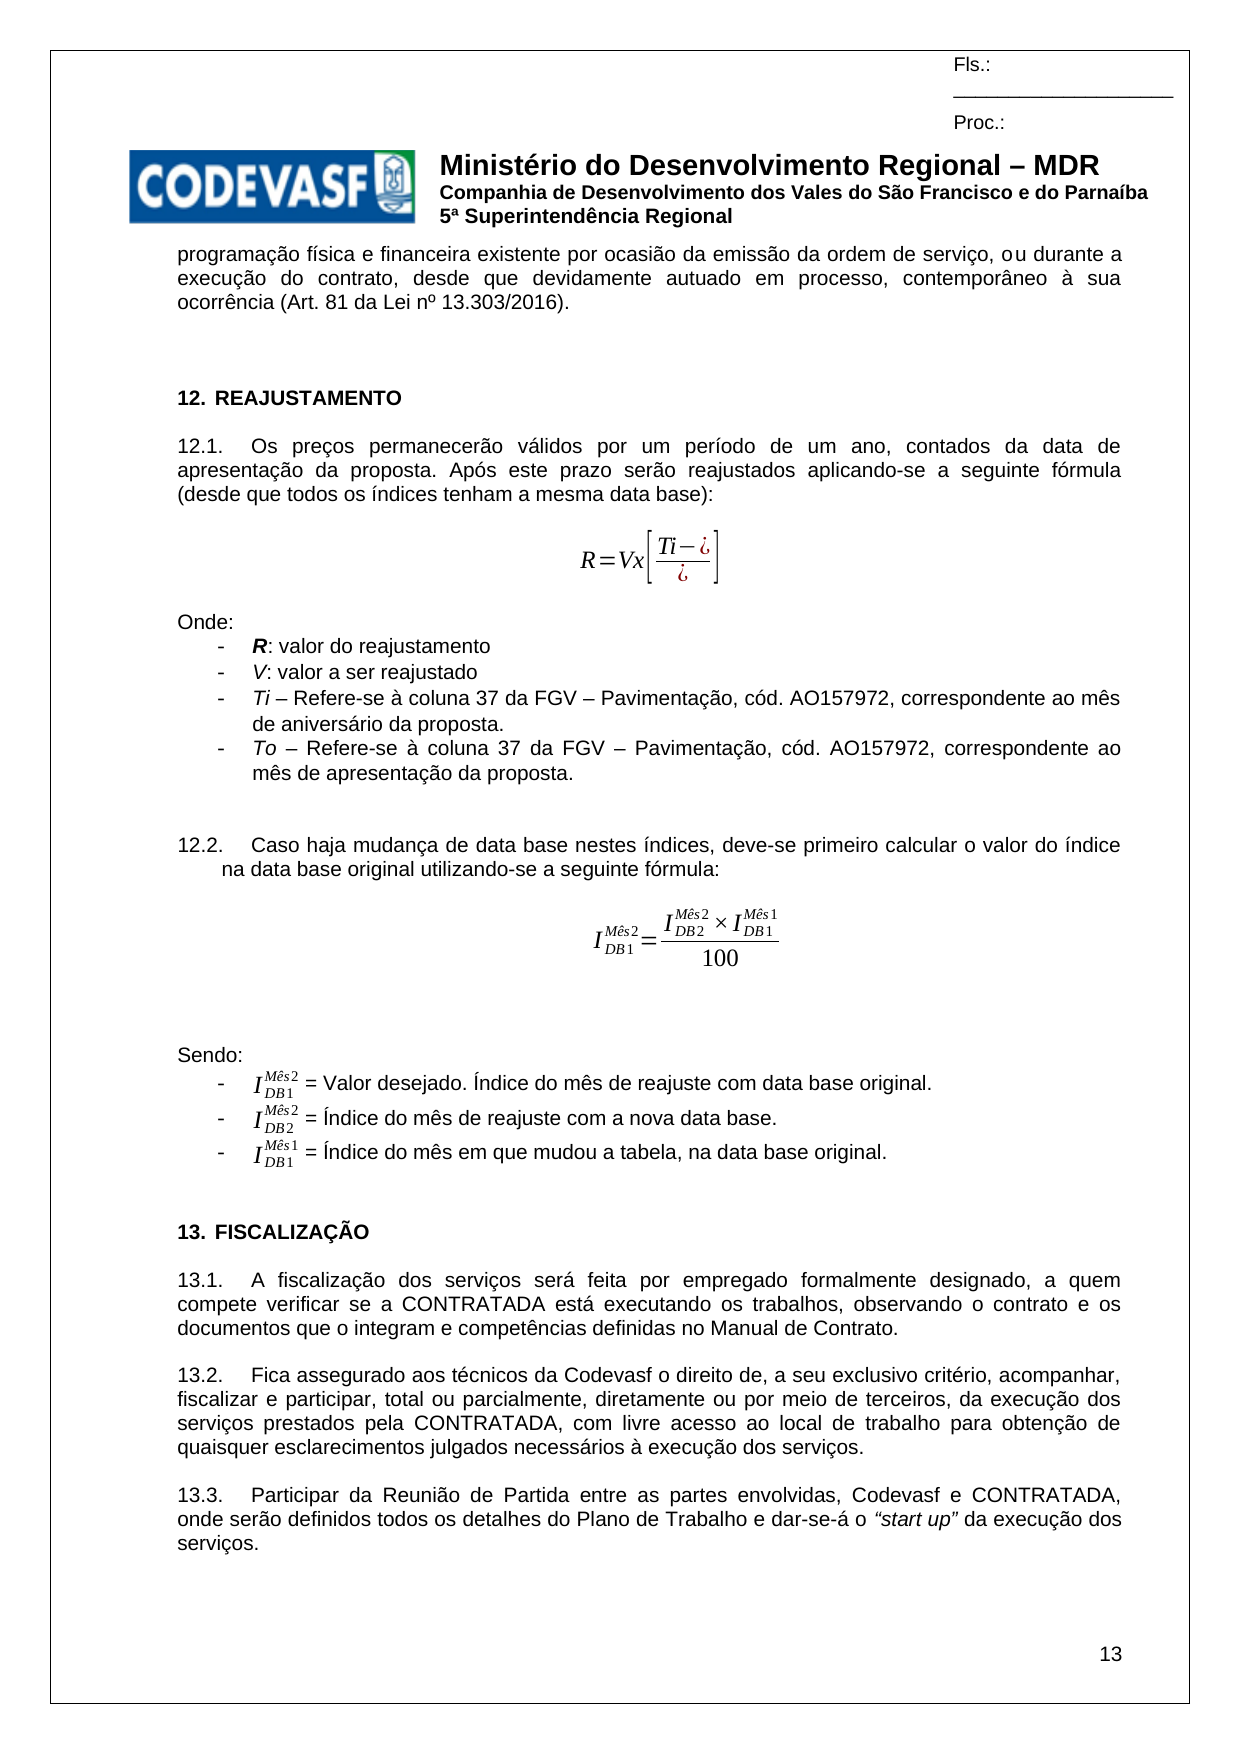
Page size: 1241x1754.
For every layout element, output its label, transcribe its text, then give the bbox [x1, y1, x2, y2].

subtitle REAJUSTAMENTO [177, 386, 1122, 410]
text Sendo: [177, 1043, 1122, 1067]
list R: valor do reajustamento [214, 634, 1122, 660]
text Onde: [177, 610, 1122, 634]
picture [129, 150, 417, 226]
text 13.2. Fica assegurado aos técnicos da Codevasf o direito de, a seu exclusivo critério, acompanhar, fiscalizar e participar, total ou parcialmente, diretamente ou por meio de terceiros, da execução dos serviços prestados pela CONTRATADA, com livre acesso ao local de trabalho para obtenção de quaisquer esclarecimentos julgados necessários à execução dos serviços. [177, 1363, 1122, 1459]
list V: valor a ser reajustado [214, 660, 1122, 686]
list Ti – Refere-se à coluna 37 da FGV – Pavimentação, cód. AO157972, correspondente ao mês de aniversário da proposta. [214, 686, 1122, 735]
list = Índice do mês em que mudou a tabela, na data base original. [214, 1137, 1122, 1172]
subtitle Caso haja mudança de data base nestes índices, deve-se primeiro calcular o valor do índice na data base original utilizando-se a seguinte fórmula: [177, 833, 1122, 881]
subtitle FISCALIZAÇÃO [177, 1219, 1122, 1243]
subtitle Os preços permanecerão válidos por um período de um ano, contados da data de apresentação da proposta. Após este prazo serão reajustados aplicando-se a seguinte fórmula (desde que todos os índices tenham a mesma data base): [177, 434, 1122, 506]
text 13.3. Participar da Reunião de Partida entre as partes envolvidas, Codevasf e CONTRATADA, onde serão definidos todos os detalhes do Plano de Trabalho e dar-se-á o “start up” da execução dos serviços. [177, 1483, 1122, 1555]
list = Valor desejado. Índice do mês de reajuste com data base original. [214, 1067, 1122, 1102]
list To – Refere-se à coluna 37 da FGV – Pavimentação, cód. AO157972, correspondente ao mês de apresentação da proposta. [214, 735, 1122, 785]
text 13.1. A fiscalização dos serviços será feita por empregado formalmente designado, a quem compete verificar se a CONTRATADA está executando os trabalhos, observando o contrato e os documentos que o integram e competências definidas no Manual de Contrato. [177, 1267, 1122, 1339]
list = Índice do mês de reajuste com a nova data base. [214, 1102, 1122, 1137]
